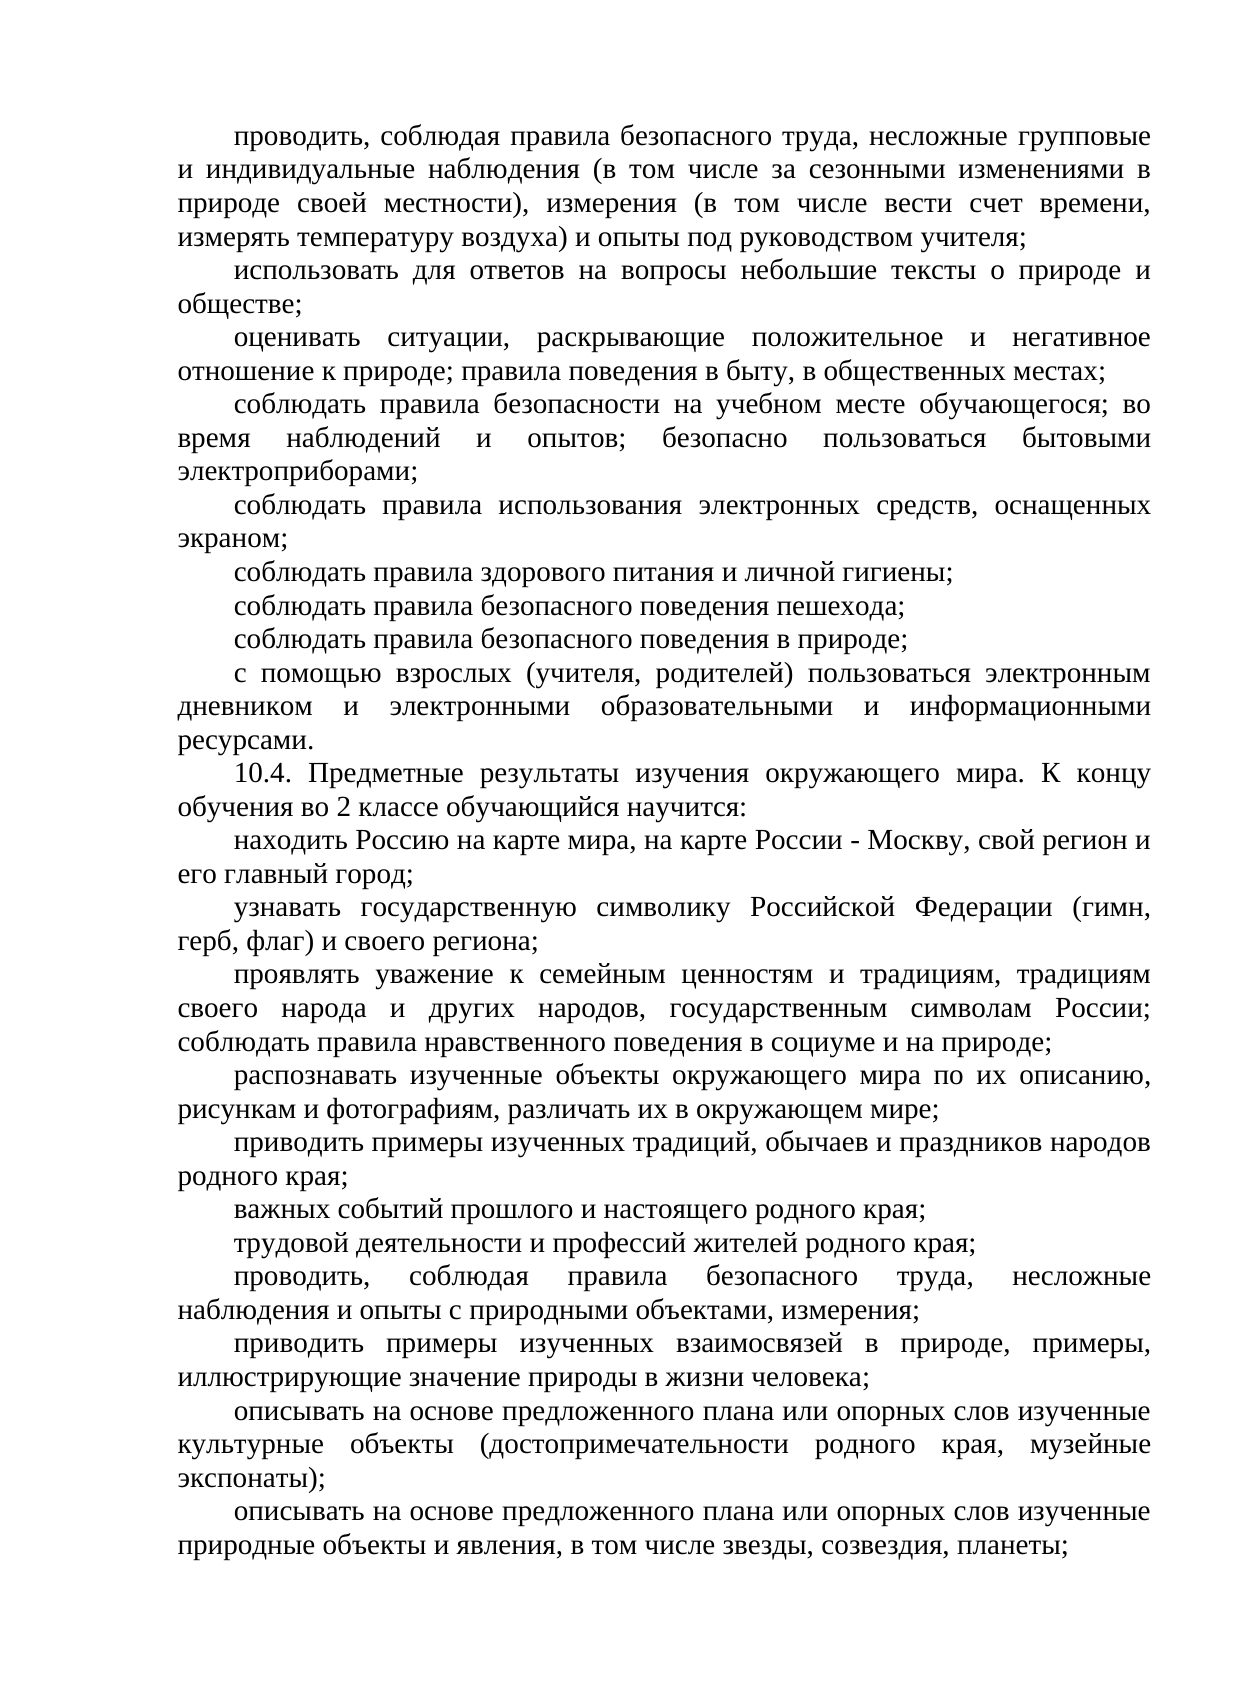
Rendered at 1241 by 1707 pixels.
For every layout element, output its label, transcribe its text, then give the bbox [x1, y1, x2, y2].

text описывать на основе предложенного плана или опорных слов изученные культурные объекты (достопримечательности родного края, музейные экспонаты); [177, 1393, 1152, 1493]
text трудовой деятельности и профессий жителей родного края; [177, 1225, 1152, 1258]
text важных событий прошлого и настоящего родного края; [177, 1191, 1152, 1225]
text соблюдать правила использования электронных средств, оснащенных экраном; [177, 487, 1152, 554]
text приводить примеры изученных взаимосвязей в природе, примеры, иллюстрирующие значение природы в жизни человека; [177, 1326, 1152, 1393]
text соблюдать правила безопасного поведения в природе; [177, 621, 1152, 655]
text приводить примеры изученных традиций, обычаев и праздников народов родного края; [177, 1124, 1152, 1191]
text узнавать государственную символику Российской Федерации (гимн, герб, флаг) и своего региона; [177, 889, 1152, 957]
text оценивать ситуации, раскрывающие положительное и негативное отношение к природе; правила поведения в быту, в общественных местах; [177, 319, 1152, 386]
text соблюдать правила здорового питания и личной гигиены; [177, 554, 1152, 588]
text распознавать изученные объекты окружающего мира по их описанию, рисункам и фотографиям, различать их в окружающем мире; [177, 1057, 1152, 1124]
text с помощью взрослых (учителя, родителей) пользоваться электронным дневником и электронными образовательными и информационными ресурсами. [177, 655, 1152, 755]
text 10.4. Предметные результаты изучения окружающего мира. К концу обучения во 2 классе обучающийся научится: [177, 755, 1152, 822]
text проводить, соблюдая правила безопасного труда, несложные групповые и индивидуальные наблюдения (в том числе за сезонными изменениями в природе своей местности), измерения (в том числе вести счет времени, измерять температуру воздуха) и опыты под руководством учителя; [177, 118, 1152, 252]
text находить Россию на карте мира, на карте России - Москву, свой регион и его главный город; [177, 822, 1152, 889]
text проявлять уважение к семейным ценностям и традициям, традициям своего народа и других народов, государственным символам России; соблюдать правила нравственного поведения в социуме и на природе; [177, 957, 1152, 1057]
text проводить, соблюдая правила безопасного труда, несложные наблюдения и опыты с природными объектами, измерения; [177, 1258, 1152, 1326]
text описывать на основе предложенного плана или опорных слов изученные природные объекты и явления, в том числе звезды, созвездия, планеты; [177, 1493, 1152, 1560]
text соблюдать правила безопасного поведения пешехода; [177, 588, 1152, 621]
text соблюдать правила безопасности на учебном месте обучающегося; во время наблюдений и опытов; безопасно пользоваться бытовыми электроприборами; [177, 386, 1152, 487]
text использовать для ответов на вопросы небольшие тексты о природе и обществе; [177, 252, 1152, 319]
